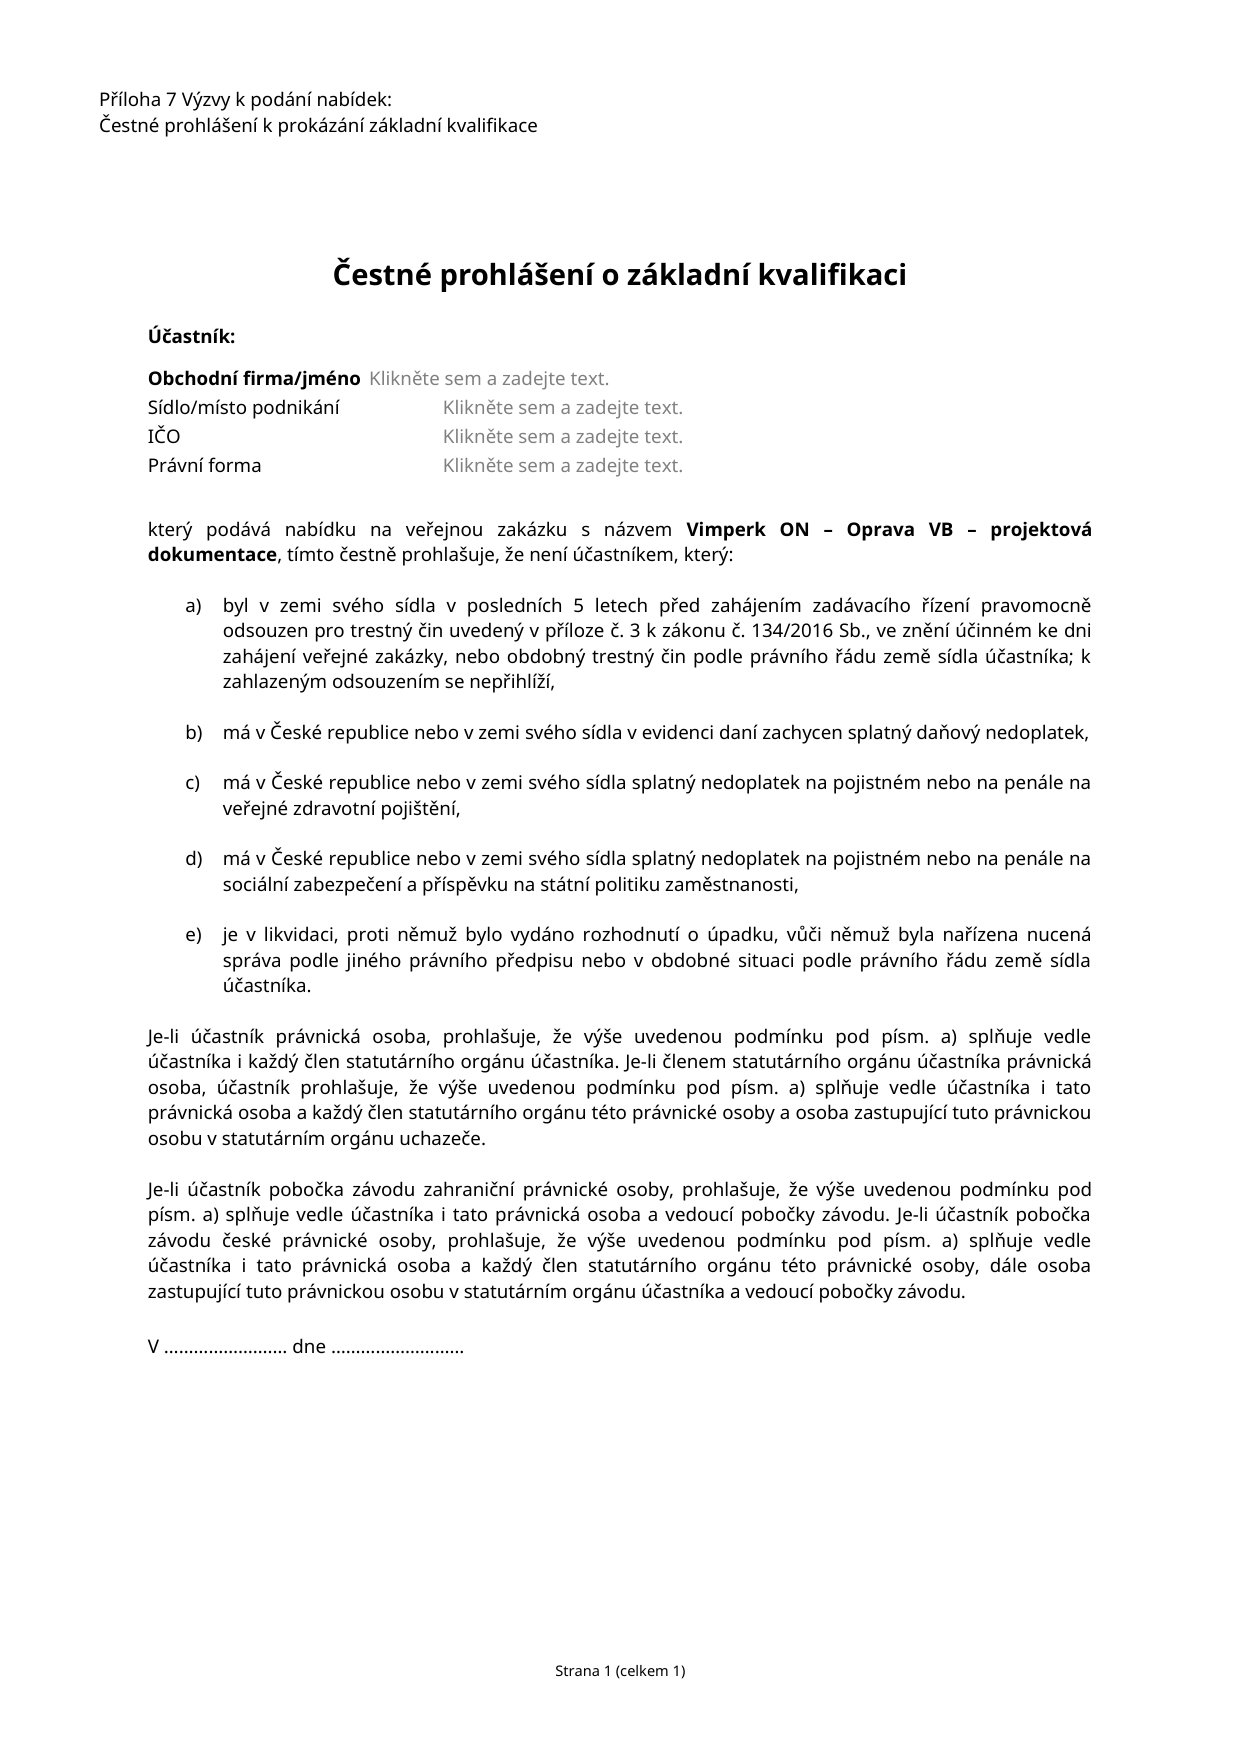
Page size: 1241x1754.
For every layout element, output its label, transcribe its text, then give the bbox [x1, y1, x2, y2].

text Sídlo/místo podnikání [148, 391, 1093, 420]
text který podává nabídku na veřejnou zakázku s názvem Vimperk ON – Oprava VB – projektová dokumentace, tímto čestně prohlašuje, že není účastníkem, který: [148, 516, 1093, 567]
text IČO [148, 420, 1093, 449]
title Čestné prohlášení o základní kvalifikaci [148, 254, 1093, 293]
list má v České republice nebo v zemi svého sídla splatný nedoplatek na pojistném nebo na penále na veřejné zdravotní pojištění, [185, 769, 1093, 821]
list má v České republice nebo v zemi svého sídla splatný nedoplatek na pojistném nebo na penále na sociální zabezpečení a příspěvku na státní politiku zaměstnanosti, [185, 846, 1093, 897]
text Je-li účastník pobočka závodu zahraniční právnické osoby, prohlašuje, že výše uvedenou podmínku pod písm. a) splňuje vedle účastníka i tato právnická osoba a vedoucí pobočky závodu. Je-li účastník pobočka závodu české právnické osoby, prohlašuje, že výše uvedenou podmínku pod písm. a) splňuje vedle účastníka i tato právnická osoba a každý člen statutárního orgánu této právnické osoby, dále osoba zastupující tuto právnickou osobu v statutárním orgánu účastníka a vedoucí pobočky závodu. [148, 1176, 1093, 1304]
list byl v zemi svého sídla v posledních 5 letech před zahájením zadávacího řízení pravomocně odsouzen pro trestný čin uvedený v příloze č. 3 k zákonu č. 134/2016 Sb., ve znění účinném ke dni zahájení veřejné zakázky, nebo obdobný trestný čin podle právního řádu země sídla účastníka; k zahlazeným odsouzením se nepřihlíží, [185, 592, 1093, 694]
text Účastník: [148, 318, 1093, 349]
text Obchodní firma/jméno [148, 362, 1093, 391]
text Je-li účastník právnická osoba, prohlašuje, že výše uvedenou podmínku pod písm. a) splňuje vedle účastníka i každý člen statutárního orgánu účastníka. Je-li členem statutárního orgánu účastníka právnická osoba, účastník prohlašuje, že výše uvedenou podmínku pod písm. a) splňuje vedle účastníka i tato právnická osoba a každý člen statutárního orgánu této právnické osoby a osoba zastupující tuto právnickou osobu v statutárním orgánu uchazeče. [148, 1023, 1093, 1151]
list má v České republice nebo v zemi svého sídla v evidenci daní zachycen splatný daňový nedoplatek, [185, 719, 1093, 744]
text V ………………….… dne ……………………… [148, 1329, 1092, 1358]
text Právní forma [148, 449, 1093, 478]
list je v likvidaci, proti němuž bylo vydáno rozhodnutí o úpadku, vůči němuž byla nařízena nucená správa podle jiného právního předpisu nebo v obdobné situaci podle právního řádu země sídla účastníka. [185, 922, 1093, 998]
